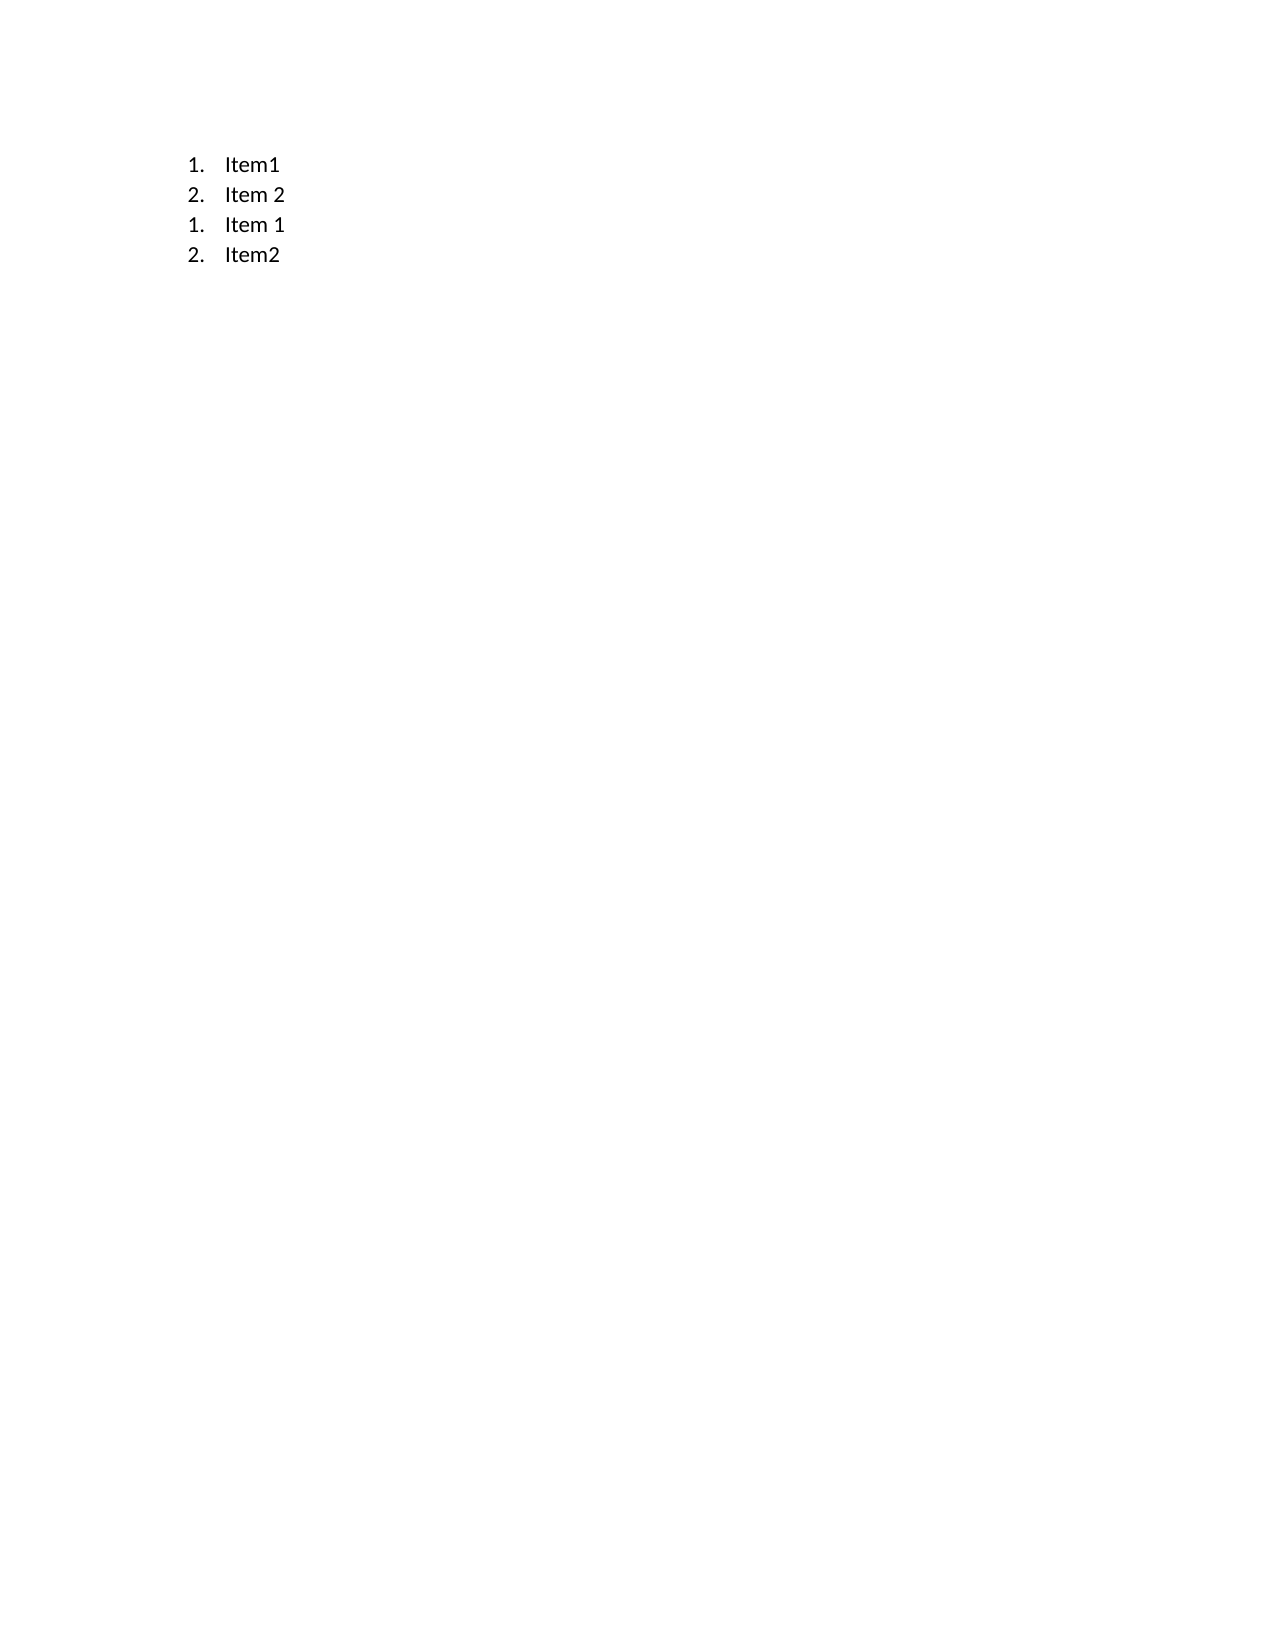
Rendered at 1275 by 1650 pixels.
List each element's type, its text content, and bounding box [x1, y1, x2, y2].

list Item 2 [187, 180, 1125, 208]
list Item2 [187, 241, 1125, 269]
list Item1 [187, 150, 1125, 178]
list Item 1 [187, 210, 1125, 238]
